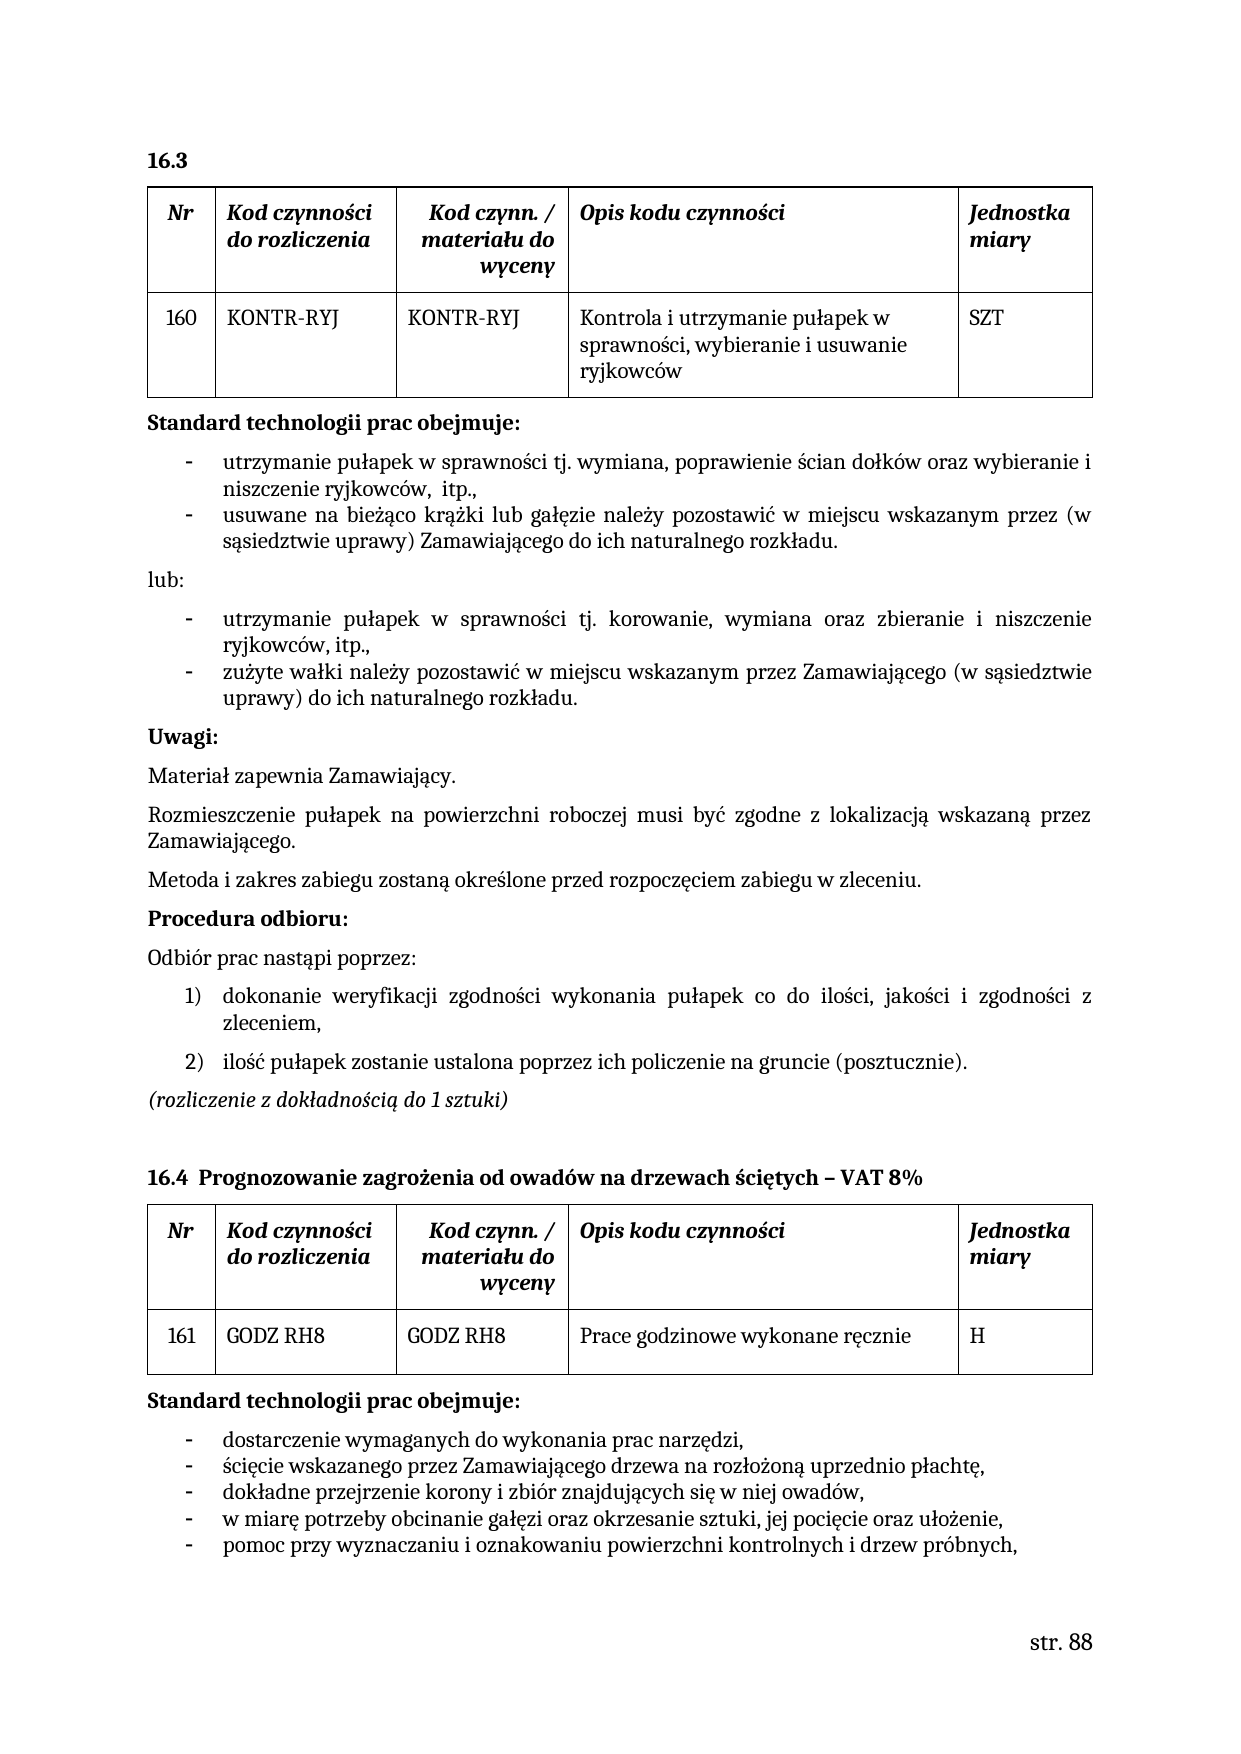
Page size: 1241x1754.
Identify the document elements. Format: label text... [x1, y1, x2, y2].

text Standard technologii prac obejmuje: [148, 1388, 1093, 1414]
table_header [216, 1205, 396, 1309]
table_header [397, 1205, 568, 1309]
list dostarczenie wymaganych do wykonania prac narzędzi, [185, 1426, 1093, 1453]
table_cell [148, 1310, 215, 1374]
text Uwagi: [148, 724, 1093, 750]
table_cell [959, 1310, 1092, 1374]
list zużyte wałki należy pozostawić w miejscu wskazanym przez Zamawiającego (w sąsiedztwie uprawy) do ich naturalnego rozkładu. [185, 658, 1093, 711]
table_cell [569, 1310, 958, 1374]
text Rozmieszczenie pułapek na powierzchni roboczej musi być zgodne z lokalizacją wskazaną przez Zamawiającego. [148, 801, 1093, 854]
text Metoda i zakres zabiegu zostaną określone przed rozpoczęciem zabiegu w zleceniu. [148, 867, 1093, 893]
text Procedura odbioru: [148, 906, 1093, 932]
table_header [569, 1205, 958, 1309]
text Standard technologii prac obejmuje: [148, 410, 1093, 437]
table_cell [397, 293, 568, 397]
text 16.4 Prognozowanie zagrożenia od owadów na drzewach ściętych – VAT 8% [148, 1165, 1093, 1191]
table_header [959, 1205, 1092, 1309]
list dokonanie weryfikacji zgodności wykonania pułapek co do ilości, jakości i zgodności z zleceniem, [185, 983, 1093, 1036]
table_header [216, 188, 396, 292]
list w miarę potrzeby obcinanie gałęzi oraz okrzesanie sztuki, jej pocięcie oraz ułożenie, [185, 1506, 1093, 1532]
text 16.3 [148, 148, 1093, 174]
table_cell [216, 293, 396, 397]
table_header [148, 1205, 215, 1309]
text Odbiór prac nastąpi poprzez: [148, 944, 1093, 971]
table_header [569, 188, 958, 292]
text (rozliczenie z dokładnością do 1 sztuki) [148, 1087, 1093, 1114]
list dokładne przejrzenie korony i zbiór znajdujących się w niej owadów, [185, 1479, 1093, 1506]
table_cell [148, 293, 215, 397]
text lub: [148, 567, 1093, 593]
list ilość pułapek zostanie ustalona poprzez ich policzenie na gruncie (posztucznie). [185, 1048, 1093, 1075]
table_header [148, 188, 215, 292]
list ścięcie wskazanego przez Zamawiającego drzewa na rozłożoną uprzednio płachtę, [185, 1453, 1093, 1479]
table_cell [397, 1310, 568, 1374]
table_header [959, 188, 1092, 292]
list utrzymanie pułapek w sprawności tj. wymiana, poprawienie ścian dołków oraz wybieranie i niszczenie ryjkowców, itp., [185, 449, 1093, 502]
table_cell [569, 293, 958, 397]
text Materiał zapewnia Zamawiający. [148, 763, 1093, 789]
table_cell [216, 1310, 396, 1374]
list utrzymanie pułapek w sprawności tj. korowanie, wymiana oraz zbieranie i niszczenie ryjkowców, itp., [185, 606, 1093, 658]
list usuwane na bieżąco krążki lub gałęzie należy pozostawić w miejscu wskazanym przez (w sąsiedztwie uprawy) Zamawiającego do ich naturalnego rozkładu. [185, 502, 1093, 554]
list pomoc przy wyznaczaniu i oznakowaniu powierzchni kontrolnych i drzew próbnych, [185, 1532, 1093, 1558]
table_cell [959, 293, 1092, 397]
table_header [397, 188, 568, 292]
